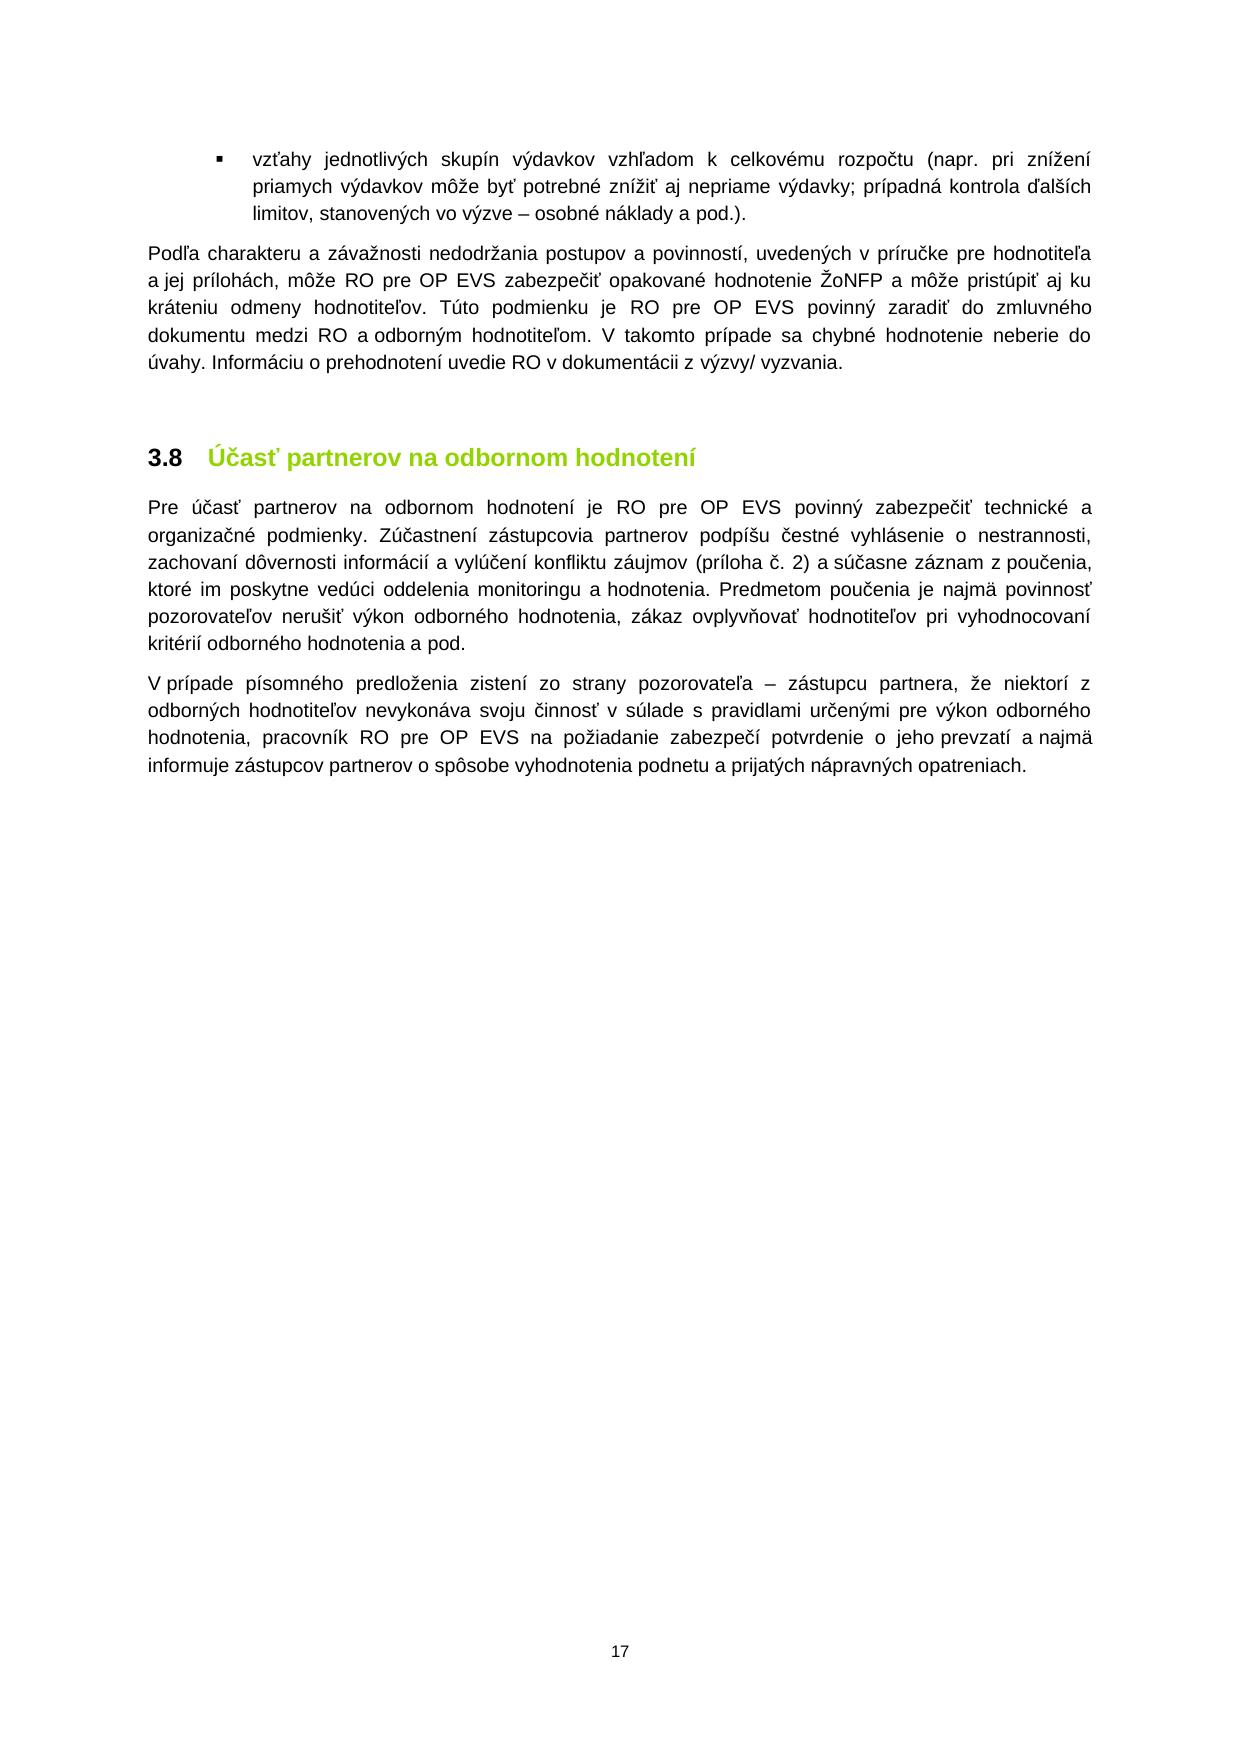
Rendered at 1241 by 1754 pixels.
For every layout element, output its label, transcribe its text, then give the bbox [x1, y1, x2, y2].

text V prípade písomného predloženia zistení zo strany pozorovateľa – zástupcu partnera, že niektorí z odborných hodnotiteľov nevykonáva svoju činnosť v súlade s pravidlami určenými pre výkon odborného hodnotenia, pracovník RO pre OP EVS na požiadanie zabezpečí potvrdenie o jeho prevzatí a najmä informuje zástupcov partnerov o spôsobe vyhodnotenia podnetu a prijatých nápravných opatreniach. [148, 672, 1092, 776]
text vzťahy jednotlivých skupín výdavkov vzhľadom k celkovému rozpočtu (napr. pri znížení priamych výdavkov môže byť potrebné znížiť aj nepriame výdavky; prípadná kontrola ďalších limitov, stanovených vo výzve – osobné náklady a pod.). [215, 148, 1092, 225]
text Pre účasť partnerov na odbornom hodnotení je RO pre OP EVS povinný zabezpečiť technické a organizačné podmienky. Zúčastnení zástupcovia partnerov podpíšu čestné vyhlásenie o nestrannosti, zachovaní dôvernosti informácií a vylúčení konfliktu záujmov (príloha č. 2) a súčasne záznam z poučenia, ktoré im poskytne vedúci oddelenia monitoringu a hodnotenia. Predmetom poučenia je najmä povinnosť pozorovateľov nerušiť výkon odborného hodnotenia, zákaz ovplyvňovať hodnotiteľov pri vyhodnocovaní kritérií odborného hodnotenia a pod. [148, 496, 1092, 655]
subtitle Účasť partnerov na odbornom hodnotení [148, 442, 1092, 471]
text Podľa charakteru a závažnosti nedodržania postupov a povinností, uvedených v príručke pre hodnotiteľa a jej prílohách, môže RO pre OP EVS zabezpečiť opakované hodnotenie ŽoNFP a môže pristúpiť aj ku kráteniu odmeny hodnotiteľov. Túto podmienku je RO pre OP EVS povinný zaradiť do zmluvného dokumentu medzi RO a odborným hodnotiteľom. V takomto prípade sa chybné hodnotenie neberie do úvahy. Informáciu o prehodnotení uvedie RO v dokumentácii z výzvy/ vyzvania. [148, 242, 1092, 373]
